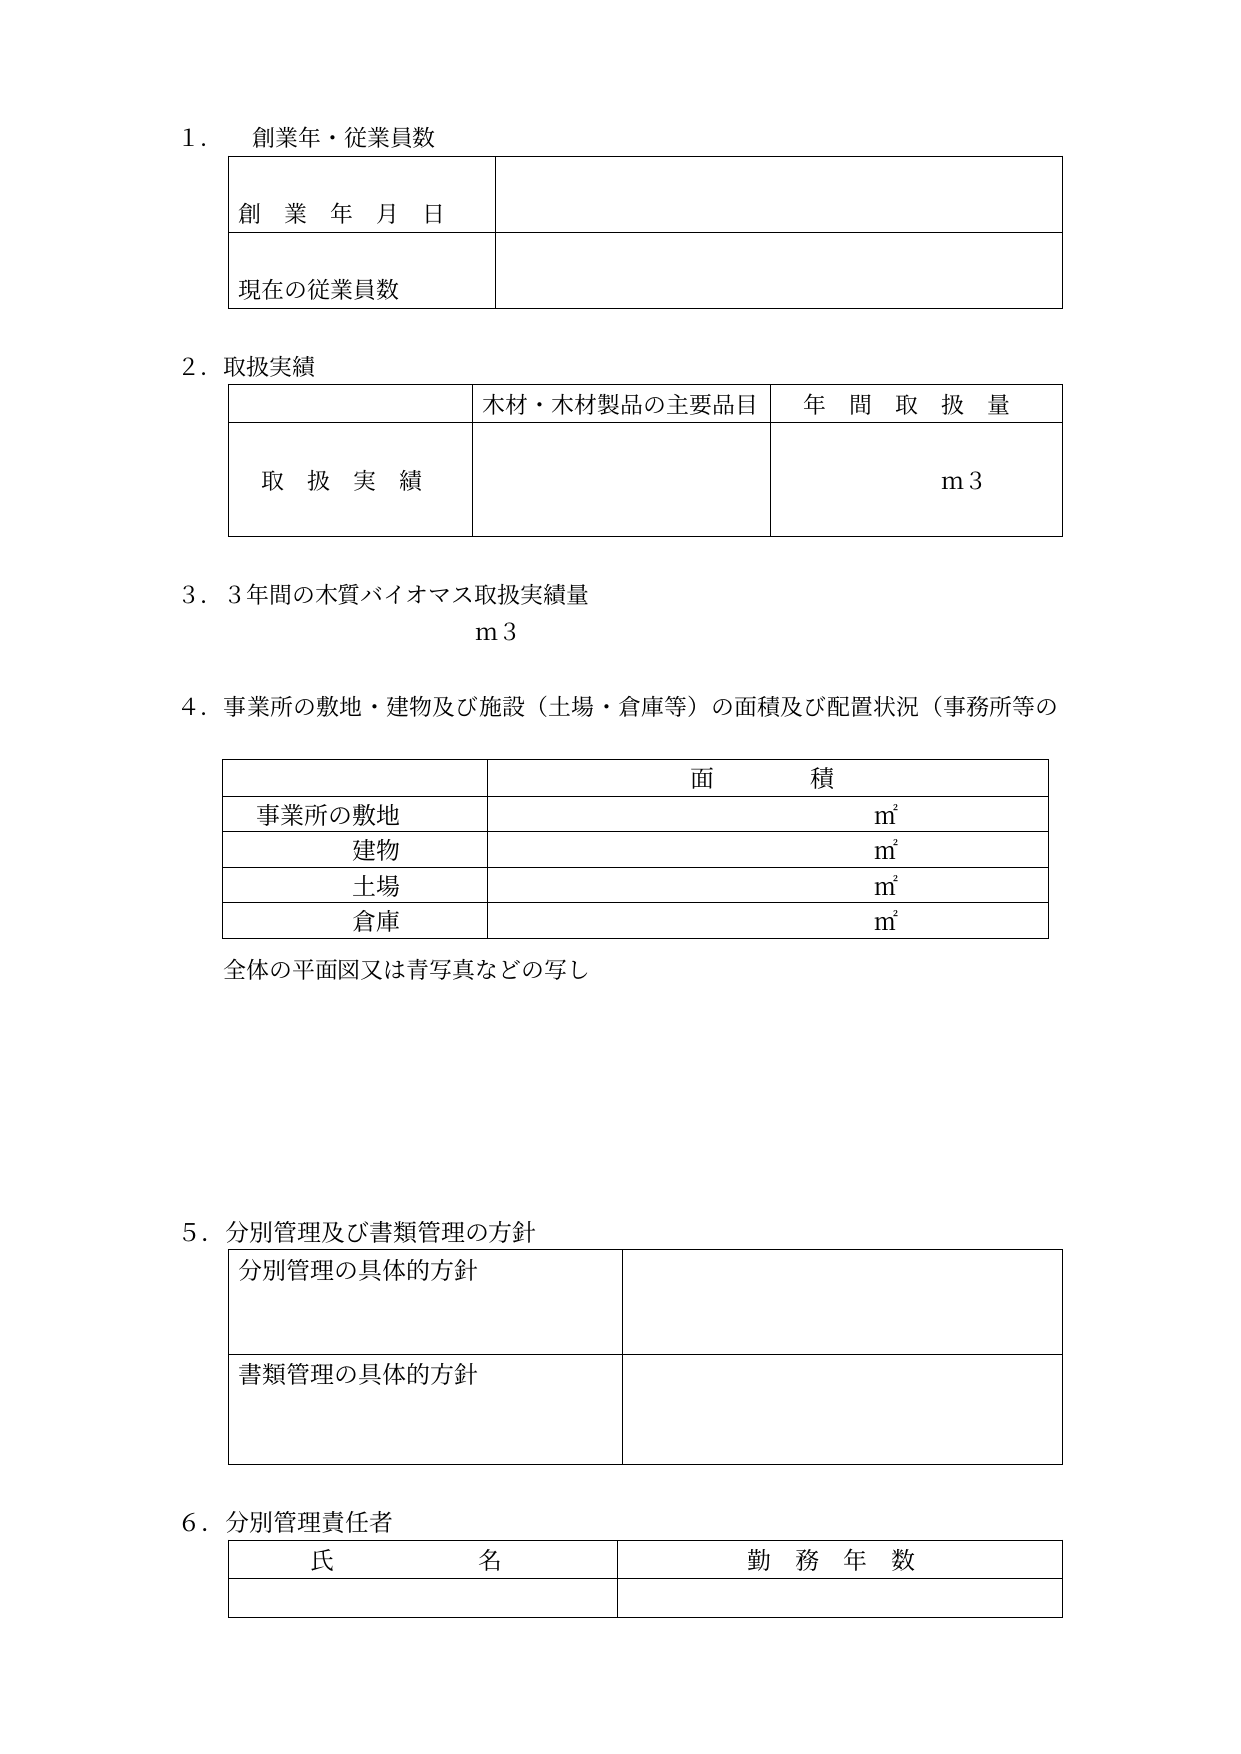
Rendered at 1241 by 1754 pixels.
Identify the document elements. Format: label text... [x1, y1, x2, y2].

table_cell [229, 1579, 617, 1617]
text ２．取扱実績 [177, 346, 1063, 384]
text ｍ３ [177, 612, 1063, 649]
table_cell ㎡ [488, 903, 1048, 938]
text ５．分別管理及び書類管理の方針 [177, 1212, 1063, 1249]
table_header 勤 務 年 数 [618, 1541, 1062, 1578]
table_cell ㎡ [488, 797, 1048, 831]
table_header [623, 1250, 1062, 1354]
table_cell [618, 1579, 1062, 1617]
table_cell 書類管理の具体的方針 [229, 1355, 622, 1463]
table_header [229, 385, 472, 422]
text ３．３年間の木質バイオマス取扱実績量 [177, 574, 1063, 612]
table_cell 取 扱 実 績 [229, 423, 472, 536]
table_cell 建物 [223, 832, 487, 867]
text ４．事業所の敷地・建物及び施設（土場・倉庫等）の面積及び配置状況（事務所等の全体の平面図又は青写真などの写し [177, 687, 1063, 987]
table_cell ㎡ [488, 832, 1048, 867]
list 創業年・従業員数 [177, 118, 1063, 156]
table_cell 土場 [223, 868, 487, 902]
table_header 年 間 取 扱 量 [771, 385, 1062, 422]
table_cell [473, 423, 770, 536]
table_cell ｍ３ [771, 423, 1062, 536]
table_cell [496, 233, 1062, 308]
table_cell ㎡ [488, 868, 1048, 902]
table_header [496, 157, 1062, 232]
table_cell [623, 1355, 1062, 1463]
table_header 木材・木材製品の主要品目 [473, 385, 770, 422]
table_header 面 積 [488, 760, 1048, 796]
table_header 創 業 年 月 日 [229, 157, 495, 232]
text ６．分別管理責任者 [177, 1502, 1063, 1539]
table_cell 倉庫 [223, 903, 487, 938]
table_cell 事業所の敷地 [223, 797, 487, 831]
table_header 分別管理の具体的方針 [229, 1250, 622, 1354]
table_cell 現在の従業員数 [229, 233, 495, 308]
table_header [223, 760, 487, 796]
table_header 氏 名 [229, 1541, 617, 1578]
